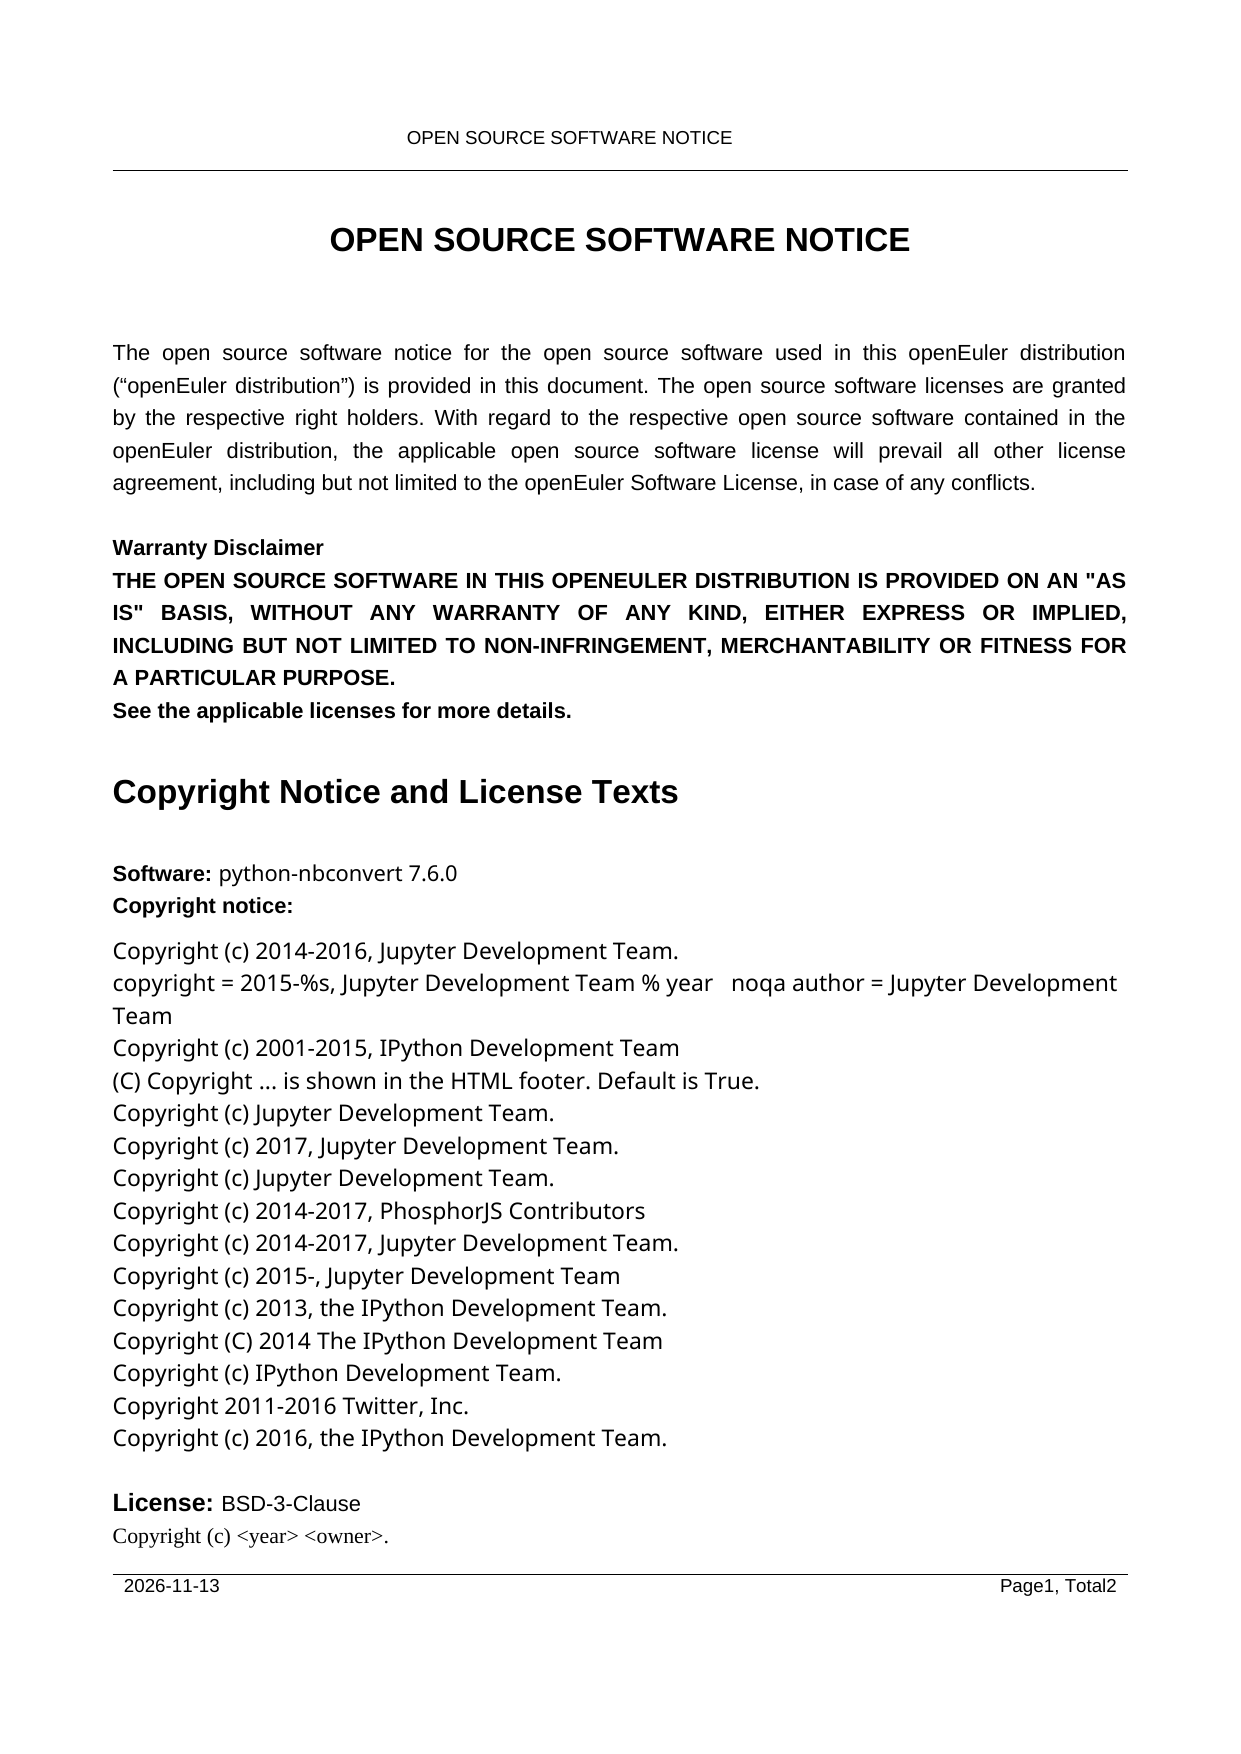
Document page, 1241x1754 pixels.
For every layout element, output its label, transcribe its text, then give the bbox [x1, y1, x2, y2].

text OPEN SOURCE SOFTWARE NOTICE [112, 206, 1128, 271]
text The open source software notice for the open source software used in this openEuler distribution (“openEuler distribution”) is provided in this document. The open source software licenses are granted by the respective right holders. With regard to the respective open source software contained in the openEuler distribution, the applicable open source software license will prevail all other license agreement, including but not limited to the openEuler Software License, in case of any conflicts. [112, 336, 1128, 499]
text Copyright (c) 2014-2016, Jupyter Development Team. copyright = 2015-%s, Jupyter Development Team % year noqa author = Jupyter Development Team Copyright (c) 2001-2015, IPython Development Team (C) Copyright ... is shown in the HTML footer. Default is True. Copyright (c) Jupyter Development Team. Copyright (c) 2017, Jupyter Development Team. Copyright (c) Jupyter Development Team. Copyright (c) 2014-2017, PhosphorJS Contributors Copyright (c) 2014-2017, Jupyter Development Team. Copyright (c) 2015-, Jupyter Development Team Copyright (c) 2013, the IPython Development Team. Copyright (C) 2014 The IPython Development Team Copyright (c) IPython Development Team. Copyright 2011-2016 Twitter, Inc. Copyright (c) 2016, the IPython Development Team. [112, 934, 1128, 1486]
text THE OPEN SOURCE SOFTWARE IN THIS OPENEULER DISTRIBUTION IS PROVIDED ON AN "AS IS" BASIS, WITHOUT ANY WARRANTY OF ANY KIND, EITHER EXPRESS OR IMPLIED, INCLUDING BUT NOT LIMITED TO NON-INFRINGEMENT, MERCHANTABILITY OR FITNESS FOR A PARTICULAR PURPOSE. See the applicable licenses for more details. [112, 564, 1128, 726]
text License: BSD-3-Clause [112, 1486, 1128, 1519]
text Warranty Disclaimer [112, 531, 1128, 564]
title Software: python-nbconvert 7.6.0 [112, 856, 1128, 889]
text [112, 1519, 1128, 1551]
text Copyright Notice and License Texts [112, 759, 1128, 824]
text Copyright notice: [112, 889, 1128, 921]
